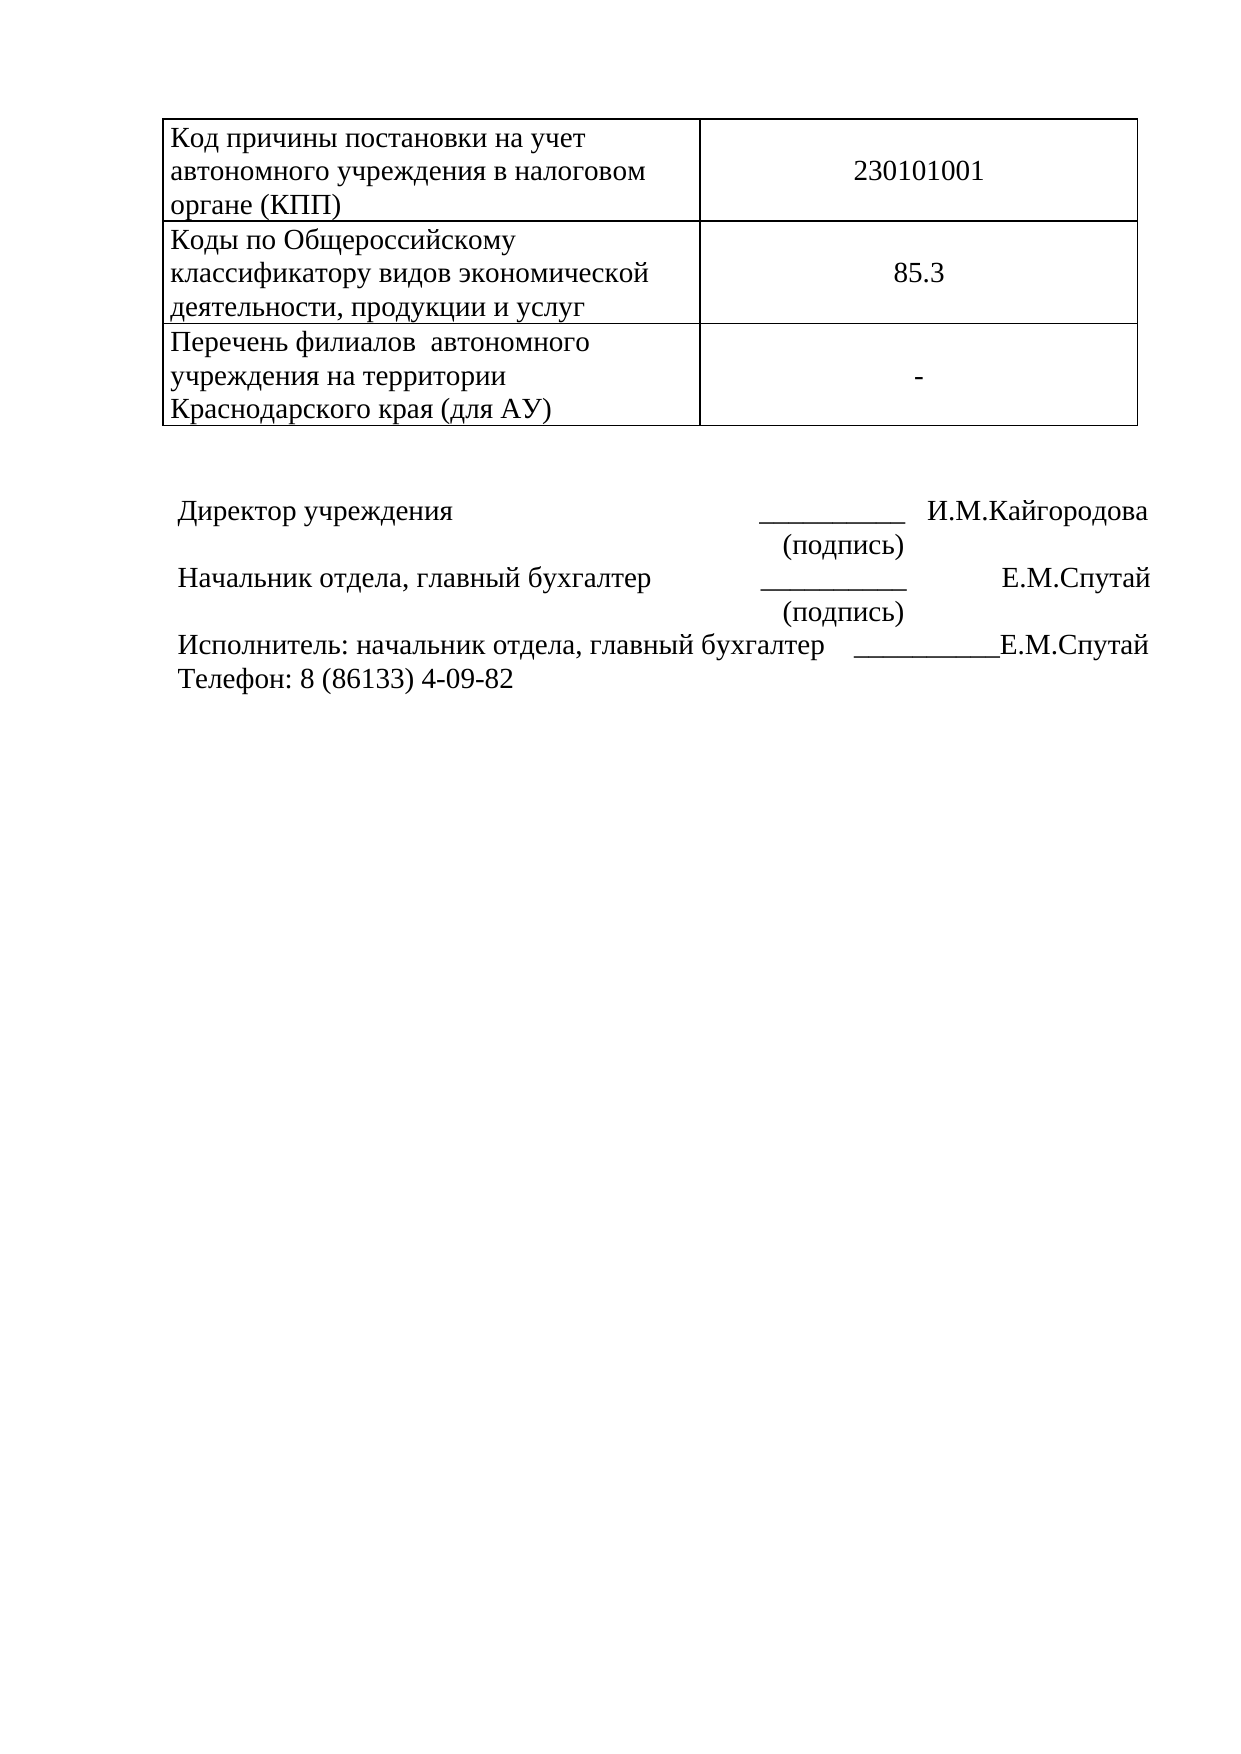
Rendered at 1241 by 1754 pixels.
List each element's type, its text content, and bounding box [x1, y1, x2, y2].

text (подпись) [177, 527, 1152, 560]
text (подпись) [177, 594, 1152, 627]
text Начальник отдела, главный бухгалтер __________ Е.М.Спутай [177, 560, 1152, 594]
text Директор учреждения __________ И.М.Кайгородова [177, 493, 1152, 527]
table_cell Код причины постановки на учет автономного учреждения в налоговом органе (КПП) [164, 120, 699, 220]
table_cell 230101001 [701, 120, 1137, 220]
table_cell Коды по Общероссийскому классификатору видов экономической деятельности, продукции и услуг [164, 222, 699, 322]
table_cell - [701, 324, 1137, 425]
text Телефон: 8 (86133) 4-09-82 [177, 661, 1152, 694]
table_cell Перечень филиалов автономного учреждения на территории Краснодарского края (для АУ) [164, 324, 699, 425]
table_cell 85.3 [701, 222, 1137, 322]
text Исполнитель: начальник отдела, главный бухгалтер __________Е.М.Спутай [177, 627, 1152, 661]
